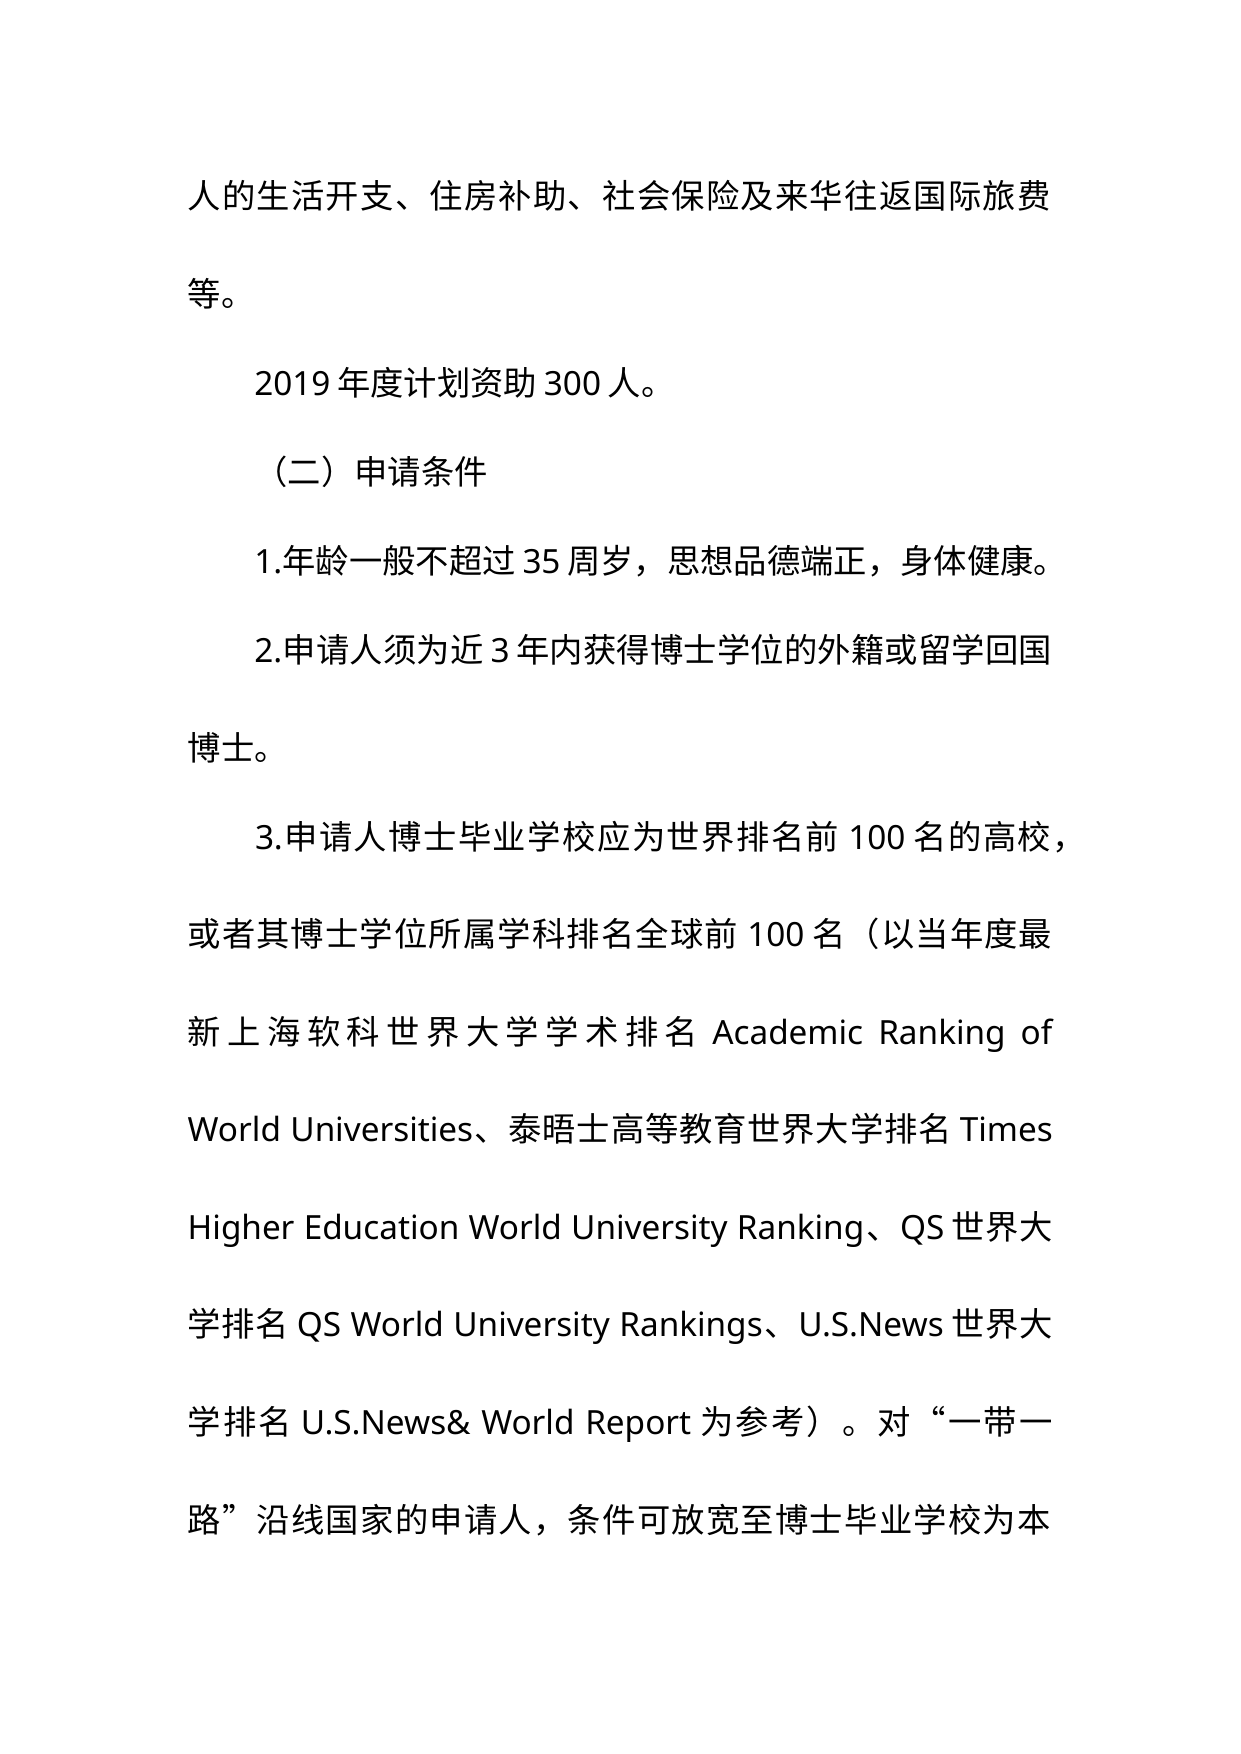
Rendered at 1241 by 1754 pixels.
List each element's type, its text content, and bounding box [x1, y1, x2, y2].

text 2.申请人须为近3年内获得博士学位的外籍或留学回国博士。 [187, 616, 1053, 778]
text （二）申请条件 [187, 438, 1053, 503]
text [187, 802, 1053, 1550]
text 2019年度计划资助300人。 [187, 348, 1053, 413]
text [187, 162, 1053, 324]
text 1.年龄一般不超过35周岁，思想品德端正，身体健康。 [187, 527, 1053, 592]
